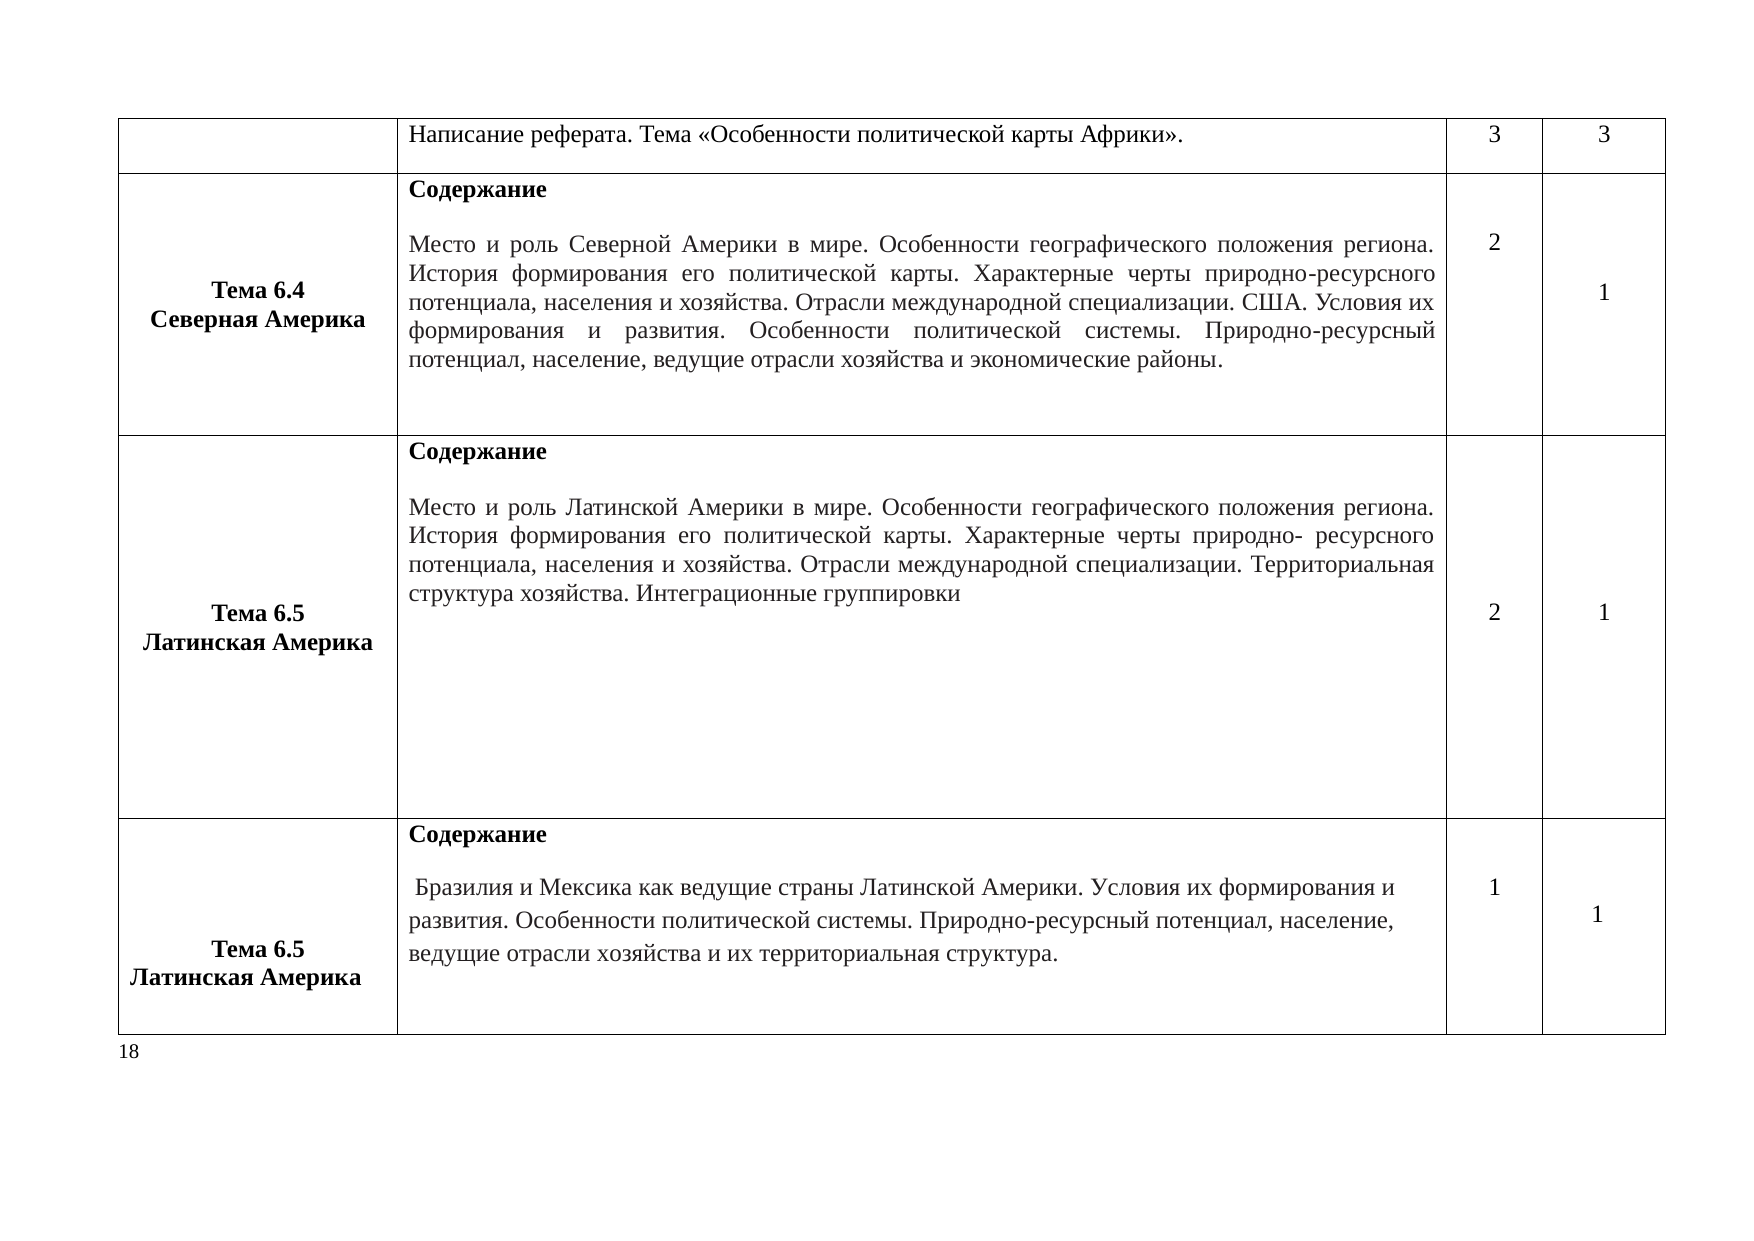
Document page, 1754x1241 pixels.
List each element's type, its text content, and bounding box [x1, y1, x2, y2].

table_cell Содержание Место и роль Латинской Америки в мире. Особенности географического положения региона. История формирования его политической карты. Характерные черты природно- ресурсного потенциала, населения и хозяйства. Отрасли международной специализации. Территориальная структура хозяйства. Интеграционные группировки [398, 436, 1446, 818]
table_cell Тема 6.5 Латинская Америка [119, 819, 397, 1034]
table_cell 1 [1543, 436, 1665, 818]
table_cell 3 [1447, 119, 1542, 173]
table_cell 2 [1447, 174, 1542, 435]
table_cell 1 [1447, 819, 1542, 1034]
table_cell 3 [1543, 119, 1665, 173]
table_cell Тема 6.5 Латинская Америка [119, 436, 397, 818]
table_cell Содержание Место и роль Северной Америки в мире. Особенности географического положения региона. История формирования его политической карты. Характерные черты природно-ресурсного потенциала, населения и хозяйства. Отрасли международной специализации. США. Условия их формирования и развития. Особенности политической системы. Природно-ресурсный потенциал, население, ведущие отрасли хозяйства и экономические районы. [398, 174, 1446, 435]
table_cell 2 [1447, 436, 1542, 818]
table_cell Тема 6.4 Северная Америка [119, 174, 397, 435]
table_cell 1 [1543, 819, 1665, 1034]
table_cell Содержание Бразилия и Мексика как ведущие страны Латинской Америки. Условия их формирования и развития. Особенности политической системы. Природно-ресурсный потенциал, население, ведущие отрасли хозяйства и их территориальная структура. [398, 819, 1446, 1034]
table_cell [398, 119, 1446, 173]
table_cell 1 [1543, 174, 1665, 435]
